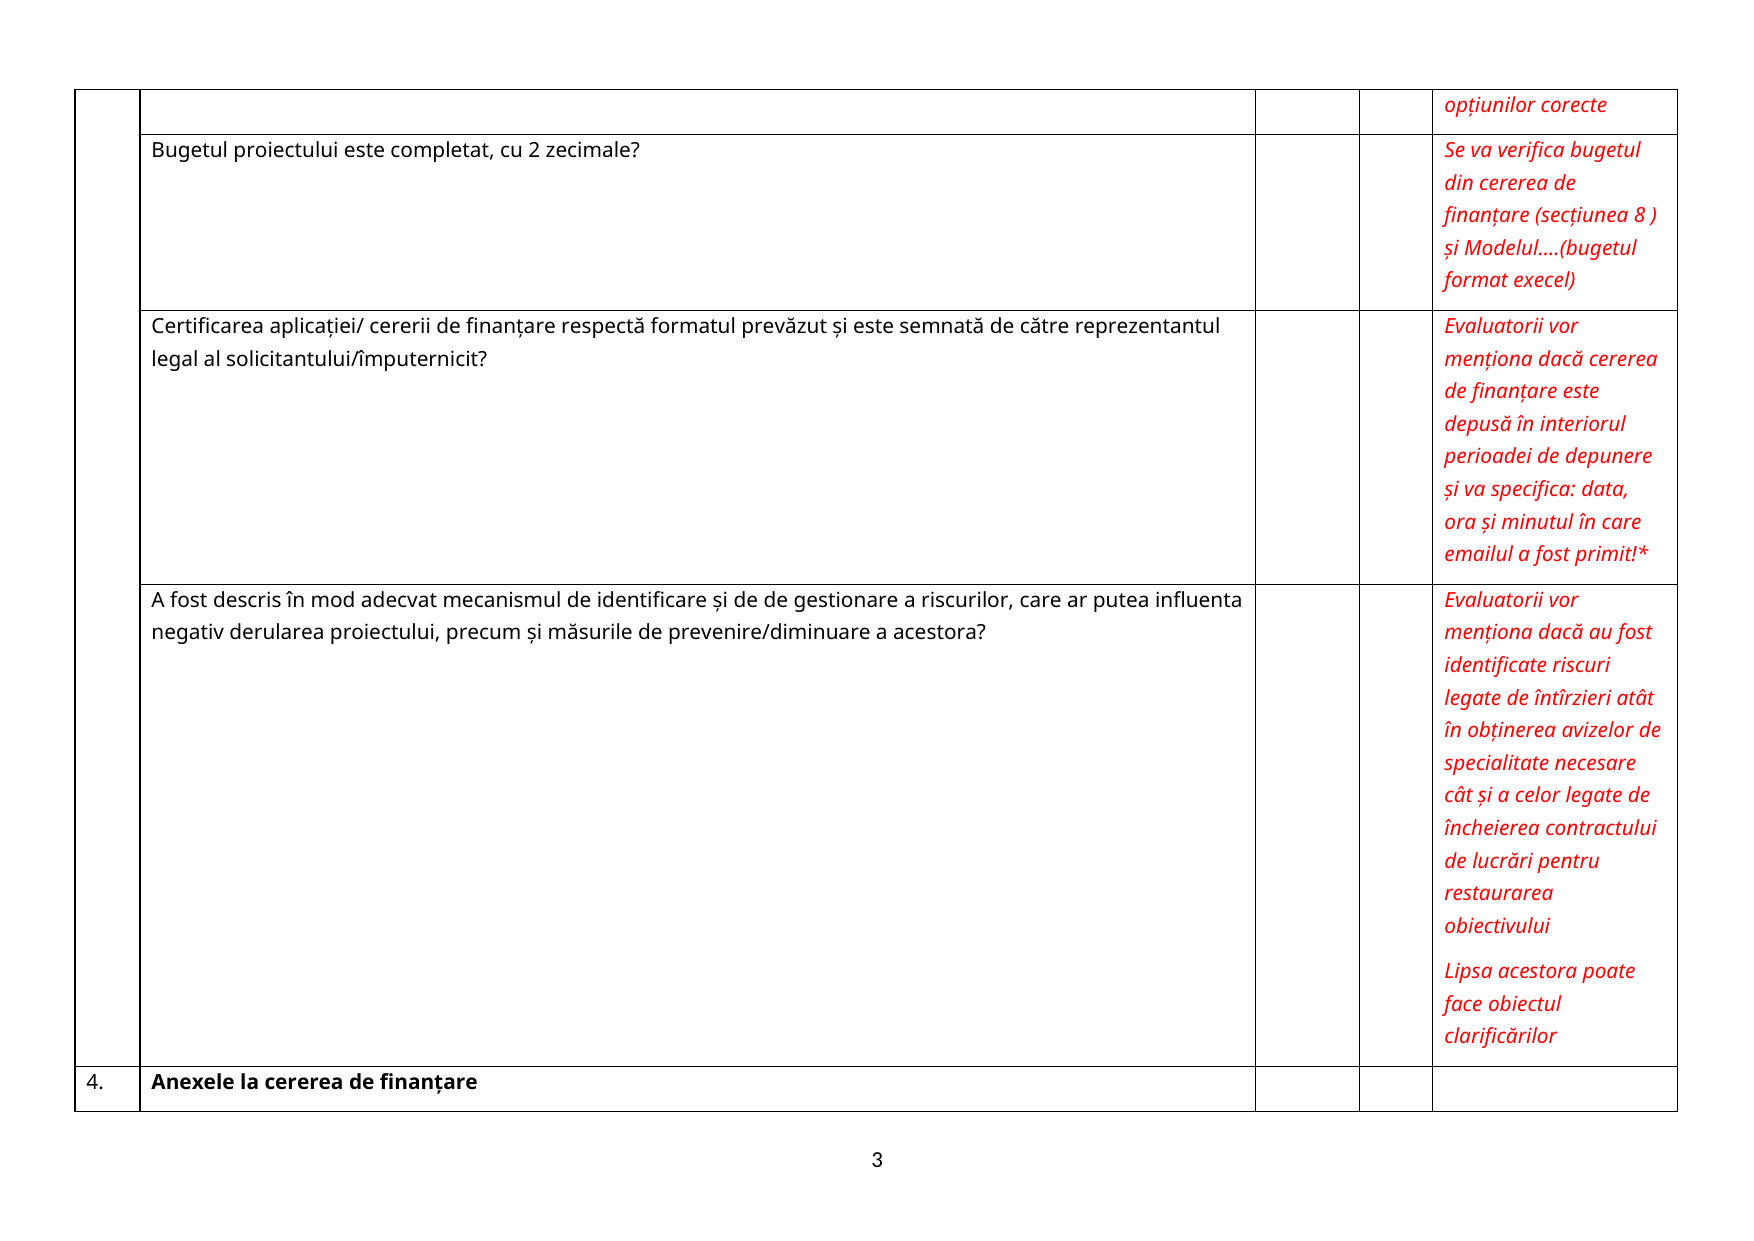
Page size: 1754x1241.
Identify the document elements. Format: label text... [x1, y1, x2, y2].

table_cell [1360, 1067, 1432, 1111]
table_cell [1433, 1067, 1677, 1111]
table_cell Certificarea aplicației/ cererii de finanțare respectă formatul prevăzut și este semnată de către reprezentantul legal al solicitantului/împuternicit? [141, 311, 1255, 584]
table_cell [1433, 90, 1677, 134]
table_cell [1360, 135, 1432, 310]
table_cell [141, 90, 1255, 134]
table_cell [1256, 90, 1359, 134]
table_cell Evaluatorii vor menționa dacă cererea de finanțare este depusă în interiorul perioadei de depunere și va specifica: data, ora și minutul în care emailul a fost primit!* [1433, 311, 1677, 584]
table_cell [1360, 90, 1432, 134]
table_cell [1256, 135, 1359, 310]
table_cell A fost descris în mod adecvat mecanismul de identificare și de de gestionare a riscurilor, care ar putea influenta negativ derularea proiectului, precum și măsurile de prevenire/diminuare a acestora? [141, 585, 1255, 1066]
table_cell [1360, 311, 1432, 584]
table_cell Evaluatorii vor menționa dacă au fost identificate riscuri legate de întîrzieri atât în obținerea avizelor de specialitate necesare cât și a celor legate de încheierea contractului de lucrări pentru restaurarea obiectivului Lipsa acestora poate face obiectul clarificărilor [1433, 585, 1677, 1066]
table_cell [1256, 311, 1359, 584]
table_cell [1360, 585, 1432, 1066]
table_cell 4. [76, 1067, 139, 1111]
table_cell Bugetul proiectului este completat, cu 2 zecimale? [141, 135, 1255, 310]
table_cell [1256, 1067, 1359, 1111]
table_cell Anexele la cererea de finanțare [141, 1067, 1255, 1111]
table_cell Se va verifica bugetul din cererea de finanțare (secțiunea 8 ) și Modelul....(bugetul format execel) [1433, 135, 1677, 310]
table_cell [1256, 585, 1359, 1066]
